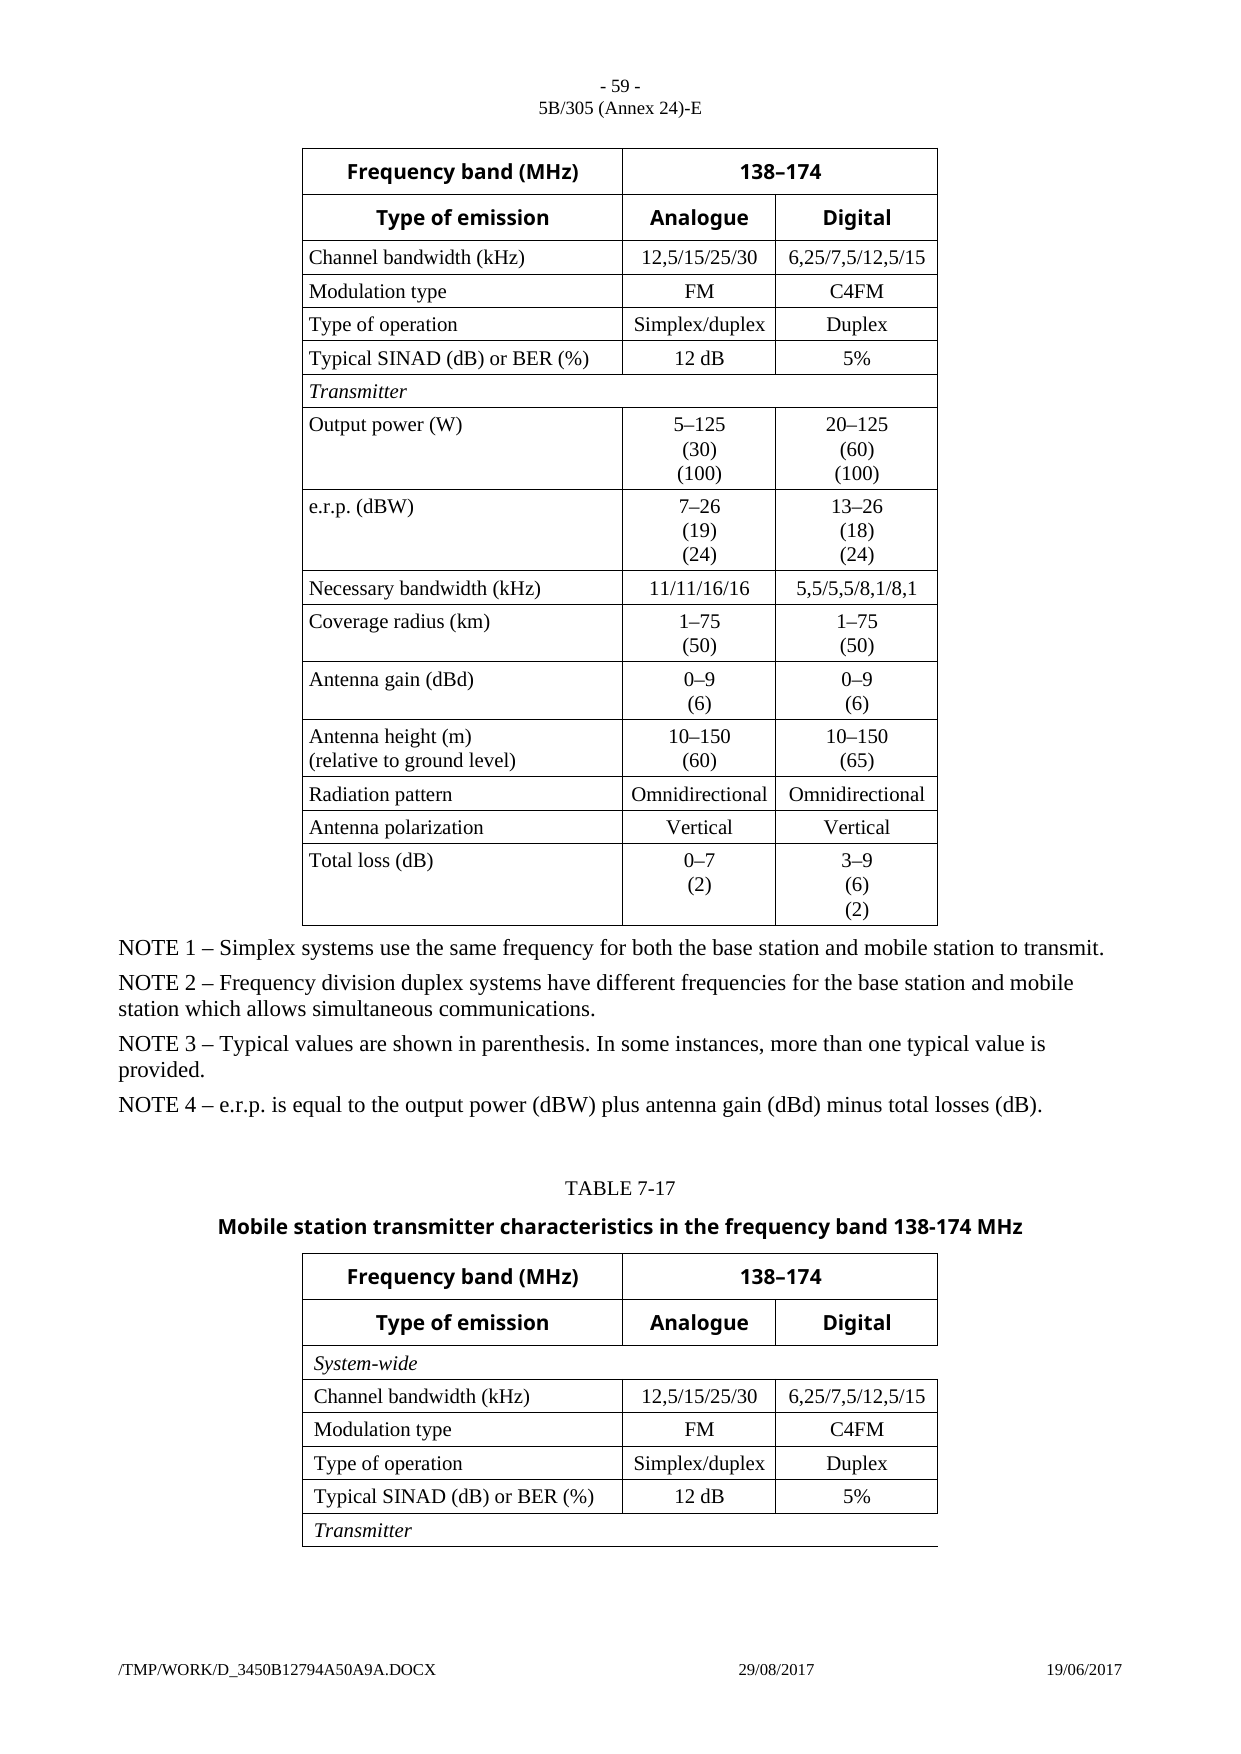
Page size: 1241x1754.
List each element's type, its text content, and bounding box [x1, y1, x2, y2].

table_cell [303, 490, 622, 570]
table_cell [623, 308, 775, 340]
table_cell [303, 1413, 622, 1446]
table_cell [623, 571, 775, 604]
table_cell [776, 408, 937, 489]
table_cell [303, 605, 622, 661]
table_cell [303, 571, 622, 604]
text NOTE 2 – Frequency division duplex systems have different frequencies for the base station and mobile station which allows simultaneous communications. [118, 969, 1122, 1021]
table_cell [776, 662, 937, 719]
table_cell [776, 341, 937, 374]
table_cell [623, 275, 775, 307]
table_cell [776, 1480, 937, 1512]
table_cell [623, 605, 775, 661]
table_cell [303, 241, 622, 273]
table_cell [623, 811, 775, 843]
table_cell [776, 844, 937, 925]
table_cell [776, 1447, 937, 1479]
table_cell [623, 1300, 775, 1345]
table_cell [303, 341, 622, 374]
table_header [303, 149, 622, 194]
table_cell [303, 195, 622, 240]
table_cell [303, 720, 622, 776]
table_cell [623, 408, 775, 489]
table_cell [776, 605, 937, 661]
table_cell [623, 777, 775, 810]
title Mobile station transmitter characteristics in the frequency band 138-174 MHz [118, 1212, 1122, 1241]
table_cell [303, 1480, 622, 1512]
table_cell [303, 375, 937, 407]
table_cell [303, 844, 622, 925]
text NOTE 1 – Simplex systems use the same frequency for both the base station and mobile station to transmit. [118, 934, 1122, 960]
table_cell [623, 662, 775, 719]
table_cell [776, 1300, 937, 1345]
text NOTE 3 – Typical values are shown in parenthesis. In some instances, more than one typical value is provided. [118, 1030, 1122, 1082]
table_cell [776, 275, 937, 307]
text TABLE 7-17 [118, 1176, 1122, 1199]
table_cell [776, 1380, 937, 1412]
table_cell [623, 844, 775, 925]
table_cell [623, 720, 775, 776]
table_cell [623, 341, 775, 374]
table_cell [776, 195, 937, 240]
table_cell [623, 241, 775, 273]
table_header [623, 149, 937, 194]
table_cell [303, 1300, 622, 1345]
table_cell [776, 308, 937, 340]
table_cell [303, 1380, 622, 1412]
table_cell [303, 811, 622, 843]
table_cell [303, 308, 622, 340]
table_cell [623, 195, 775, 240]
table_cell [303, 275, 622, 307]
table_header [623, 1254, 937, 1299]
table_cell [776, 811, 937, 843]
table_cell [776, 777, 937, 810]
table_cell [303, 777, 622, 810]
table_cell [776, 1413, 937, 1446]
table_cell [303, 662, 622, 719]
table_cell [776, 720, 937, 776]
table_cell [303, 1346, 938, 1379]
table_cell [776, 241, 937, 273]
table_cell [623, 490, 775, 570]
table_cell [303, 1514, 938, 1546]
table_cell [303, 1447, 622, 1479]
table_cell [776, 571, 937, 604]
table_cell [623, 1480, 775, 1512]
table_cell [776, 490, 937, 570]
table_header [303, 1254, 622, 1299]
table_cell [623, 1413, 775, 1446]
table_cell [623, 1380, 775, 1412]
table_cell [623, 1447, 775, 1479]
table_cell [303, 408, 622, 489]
text NOTE 4 – e.r.p. is equal to the output power (dBW) plus antenna gain (dBd) minus total losses (dB). [118, 1091, 1122, 1117]
